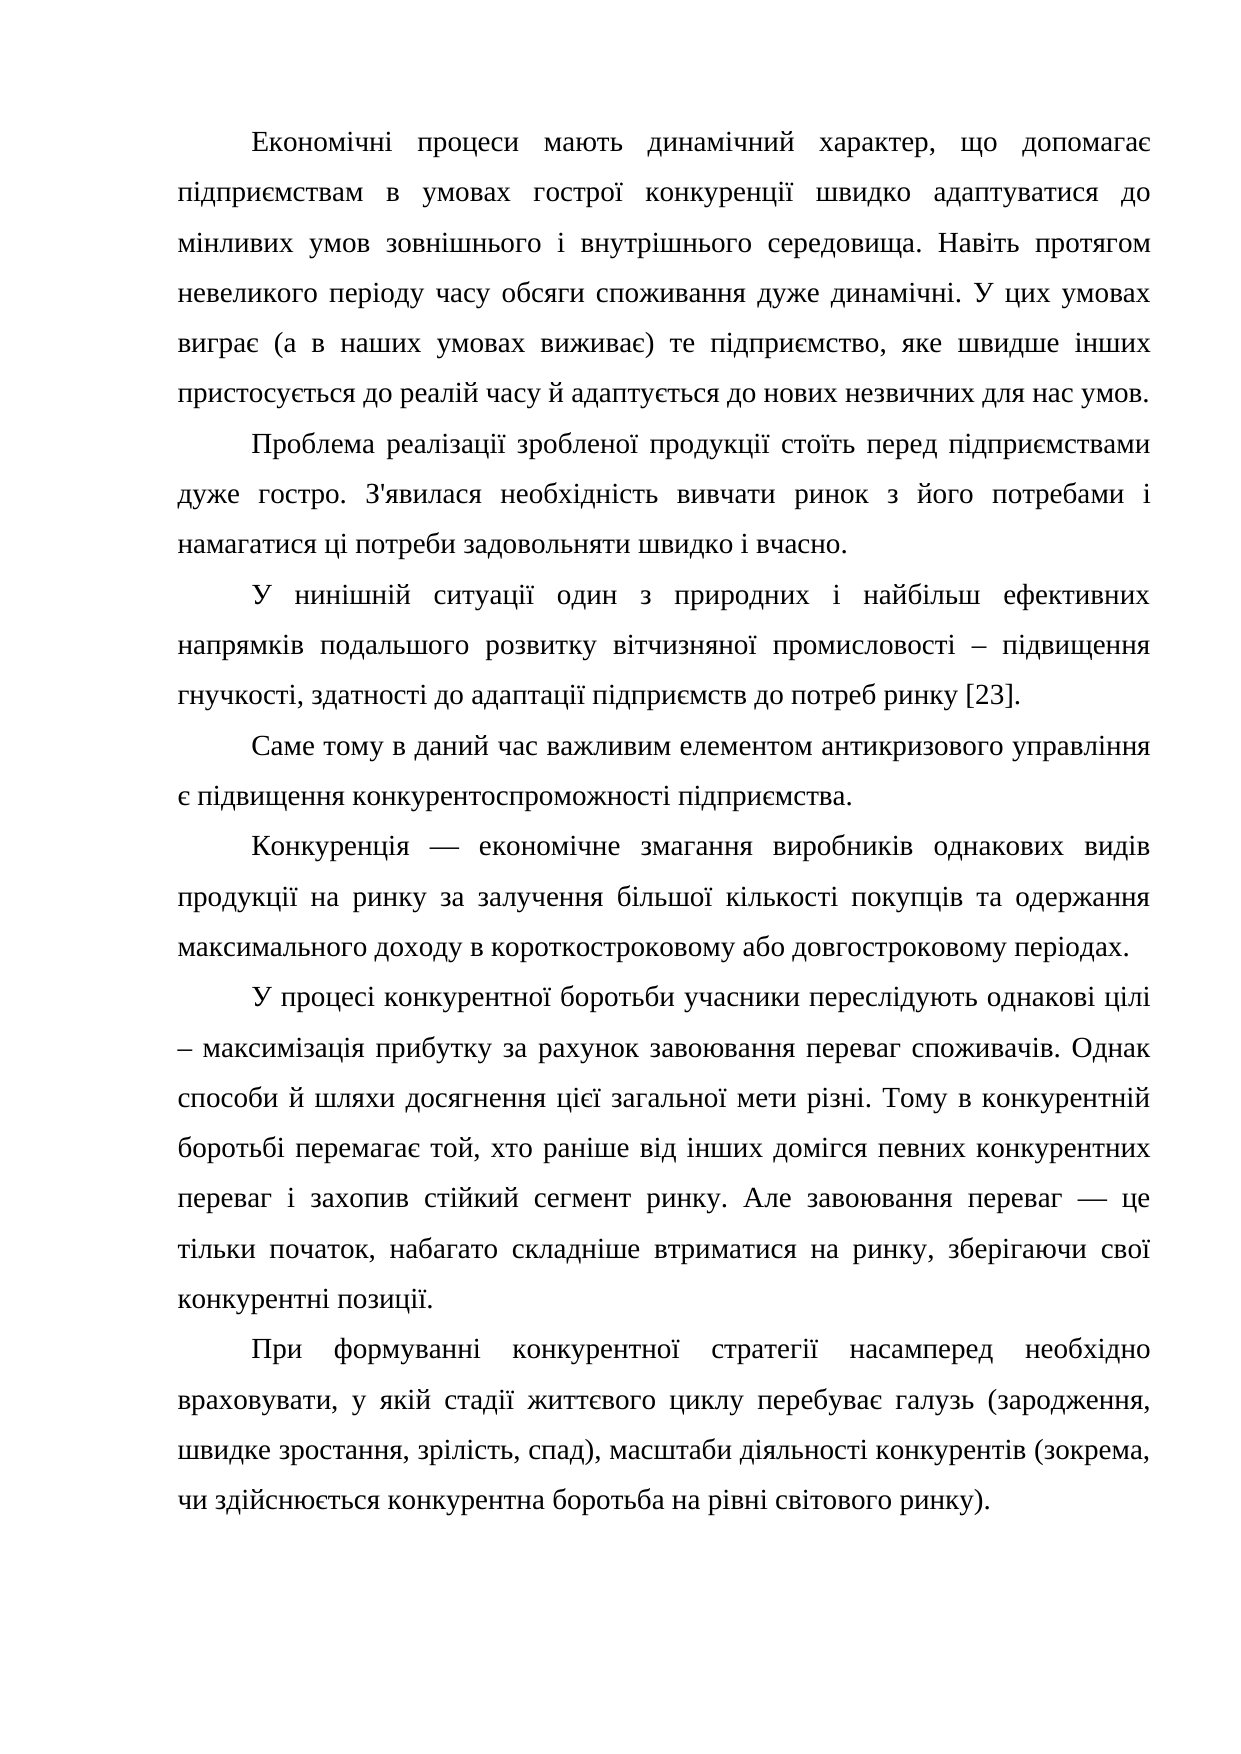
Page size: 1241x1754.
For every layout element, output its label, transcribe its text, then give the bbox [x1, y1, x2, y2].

text У нинішній ситуації один з природних і найбільш ефективних напрямків подальшого розвитку вітчизняної промисловості – підвищення гнучкості, здатності до адаптації підприємств до потреб ринку [23]. [177, 577, 1152, 711]
text Конкуренція — економічне змагання виробників однакових видів продукції на ринку за залучення більшої кількості покупців та одержання максимального доходу в короткостроковому або довгостроковому періодах. [177, 828, 1152, 963]
text Проблема реалізації зробленої продукції стоїть перед підприємствами дуже гостро. З'явилася необхідність вивчати ринок з його потребами і намагатися ці потреби задовольняти швидко і вчасно. [177, 426, 1152, 560]
text У процесі конкурентної боротьби учасники переслідують однакові цілі – максимізація прибутку за рахунок завоювання переваг споживачів. Однак способи й шляхи досягнення цієї загальної мети різні. Тому в конкурентній боротьбі перемагає той, хто раніше від інших домігся певних конкурентних переваг і захопив стійкий сегмент ринку. Але завоювання переваг — це тільки початок, набагато складніше втриматися на ринку, зберігаючи свої конкурентні позиції. [177, 979, 1152, 1315]
text Саме тому в даний час важливим елементом антикризового управління є підвищення конкурентоспроможності підприємства. [177, 728, 1152, 812]
text Економічні процеси мають динамічний характер, що допомагає підприємствам в умовах гострої конкуренції швидко адаптуватися до мінливих умов зовнішнього і внутрішнього середовища. Навіть протягом невеликого періоду часу обсяги споживання дуже динамічні. У цих умовах виграє (а в наших умовах виживає) те підприємство, яке швидше інших пристосується до реалій часу й адаптується до нових незвичних для нас умов. [177, 124, 1152, 409]
text При формуванні конкурентної стратегії насамперед необхідно враховувати, у якій стадії життєвого циклу перебуває галузь (зародження, швидке зростання, зрілість, спад), масштаби діяльності конкурентів (зокрема, чи здійснюється конкурентна боротьба на рівні світового ринку). [177, 1332, 1152, 1516]
